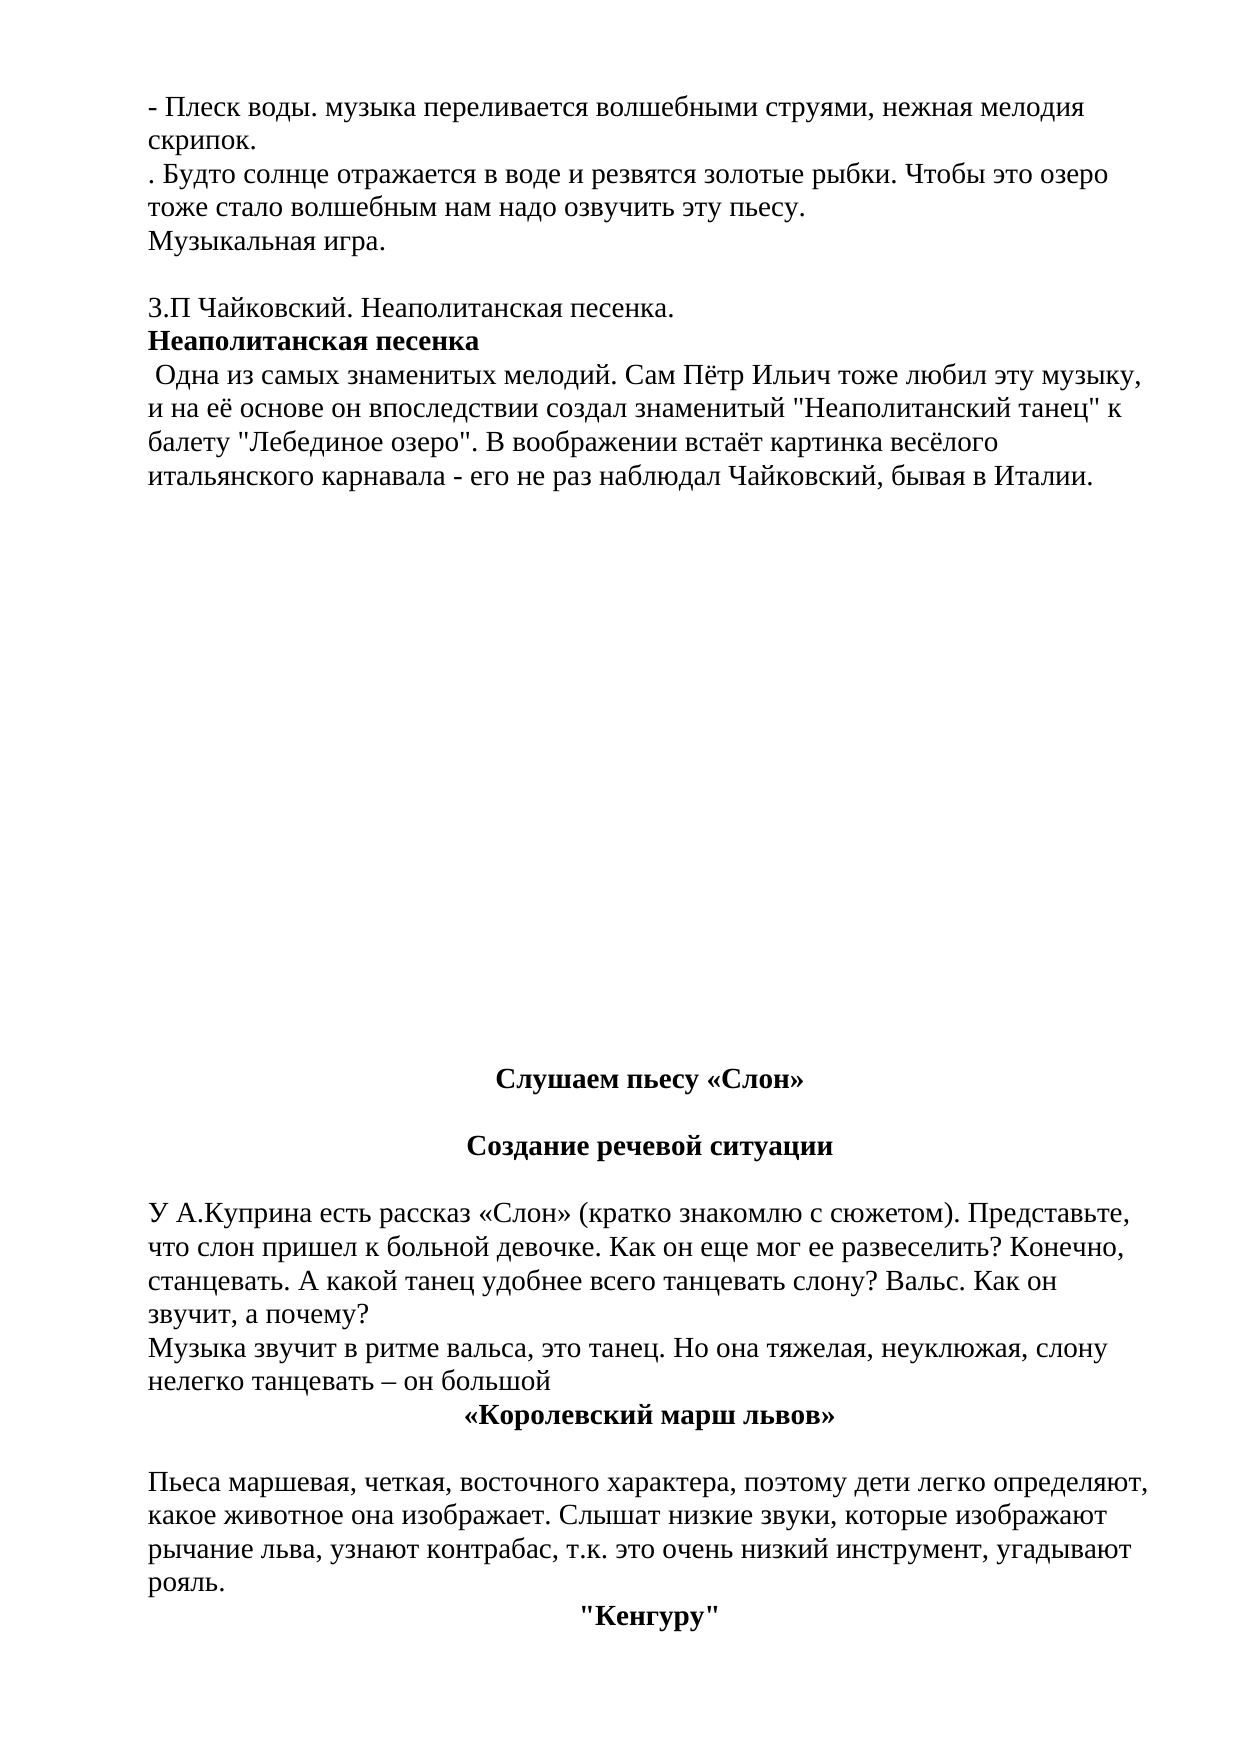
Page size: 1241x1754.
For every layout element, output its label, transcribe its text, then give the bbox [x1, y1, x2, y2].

text Слушаем пьесу «Слон» [148, 1061, 1152, 1095]
text 3.П Чайковский. Неаполитанская песенка. [148, 290, 1152, 323]
text - Плеск воды. музыка переливается волшебными струями, нежная мелодия скрипок. [148, 89, 1152, 156]
text . Будто солнце отражается в воде и резвятся золотые рыбки. Чтобы это озеро тоже стало волшебным нам надо озвучить эту пьесу. [148, 156, 1152, 223]
text Неаполитанская песенка [148, 323, 1152, 357]
text У А.Куприна есть рассказ «Слон» (кратко знакомлю с сюжетом). Представьте, что слон пришел к больной девочке. Как он еще мог ее развеселить? Конечно, станцевать. А какой танец удобнее всего танцевать слону? Вальс. Как он звучит, а почему? Музыка звучит в ритме вальса, это танец. Но она тяжелая, неуклюжая, слону нелегко танцевать – он большой [148, 1162, 1152, 1397]
text Музыкальная игра. [148, 223, 1152, 256]
text «Королевский марш львов» [148, 1397, 1152, 1430]
text Одна из самых знаменитых мелодий. Сам Пётр Ильич тоже любил эту музыку, и на её основе он впоследствии создал знаменитый "Неаполитанский танец" к балету "Лебединое озеро". В воображении встаёт картинка весёлого итальянского карнавала - его не раз наблюдал Чайковский, бывая в Италии. [148, 357, 1152, 491]
text "Кенгуру" [148, 1598, 1152, 1632]
text Создание речевой ситуации [148, 1128, 1152, 1162]
text Пьеса маршевая, четкая, восточного характера, поэтому дети легко определяют, какое животное она изображает. Слышат низкие звуки, которые изображают рычание льва, узнают контрабас, т.к. это очень низкий инструмент, угадывают рояль. [148, 1430, 1152, 1598]
